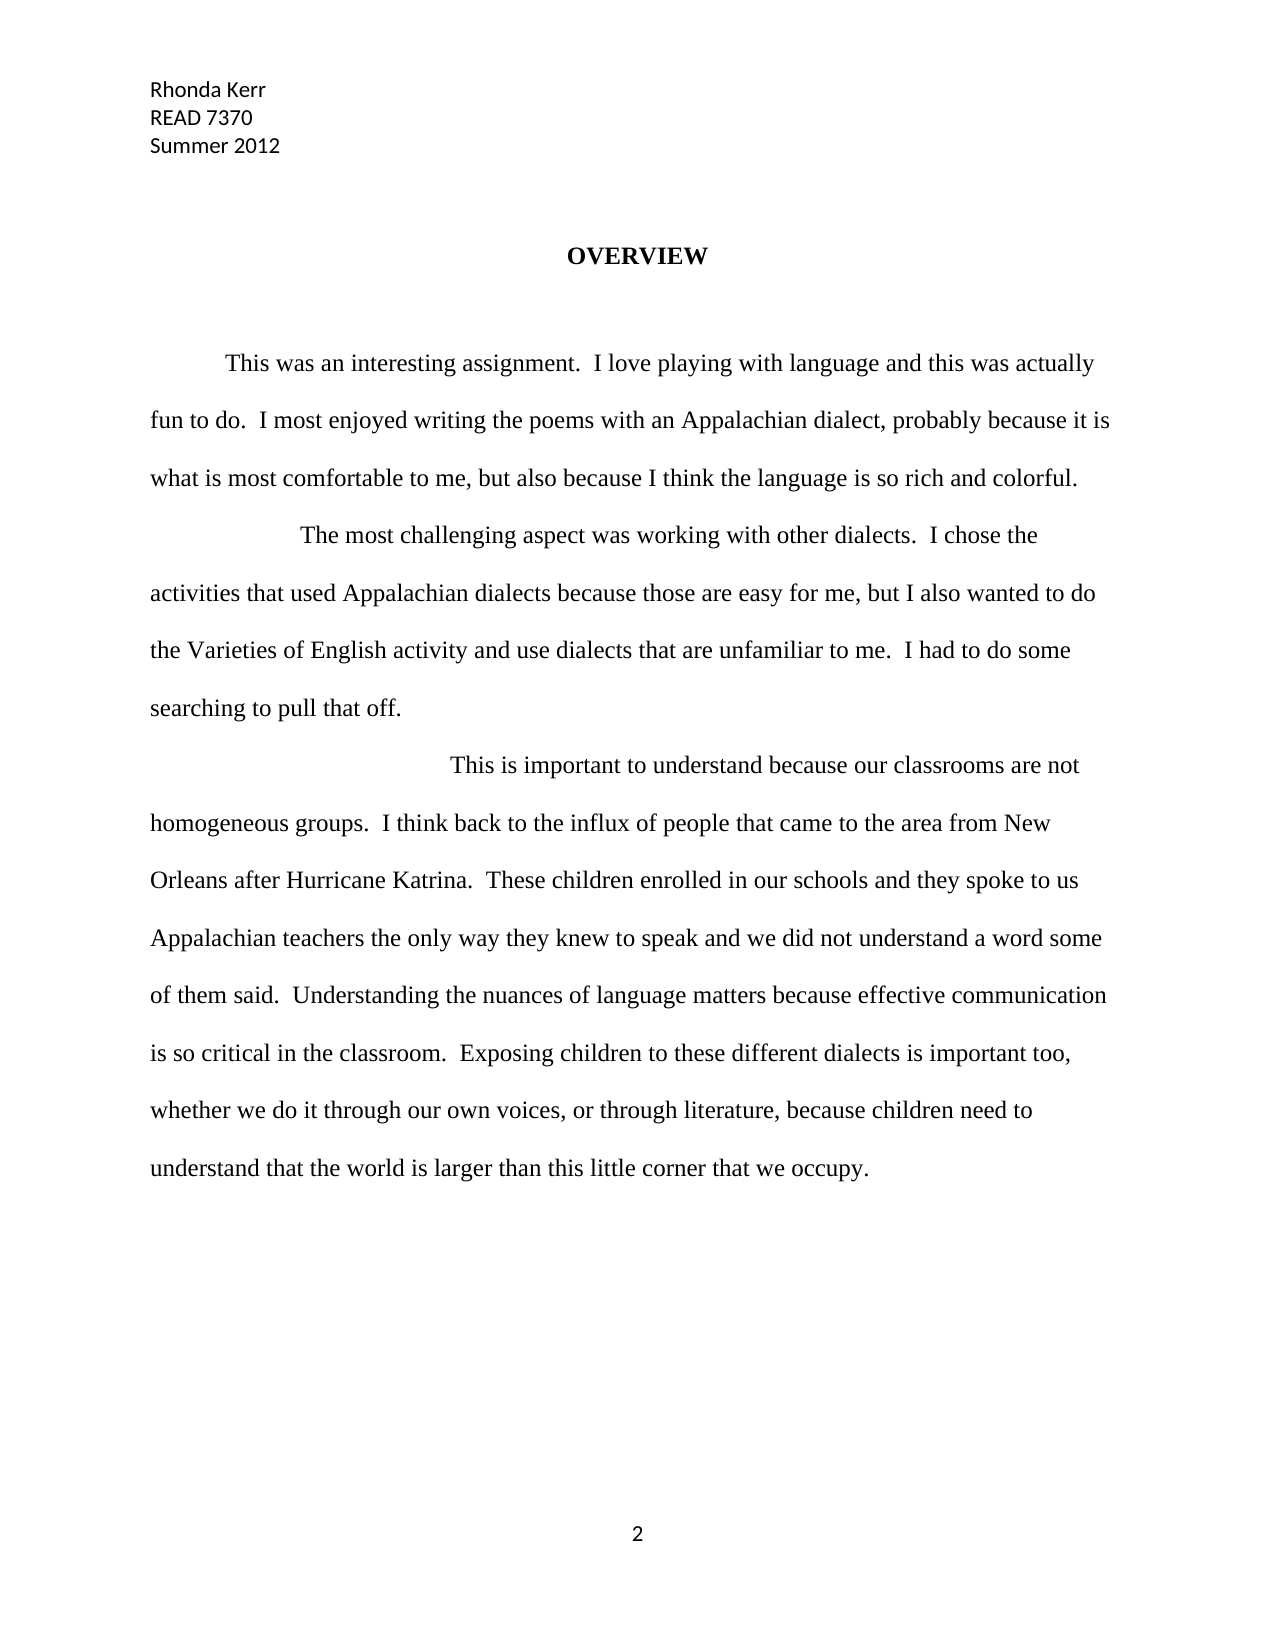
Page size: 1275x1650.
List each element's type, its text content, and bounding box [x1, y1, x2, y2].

text This was an interesting assignment. I love playing with language and this was actually fun to do. I most enjoyed writing the poems with an Appalachian dialect, probably because it is what is most comfortable to me, but also because I think the language is so rich and colorful. The most challenging aspect was working with other dialects. I chose the activities that used Appalachian dialects because those are easy for me, but I also wanted to do the Varieties of English activity and use dialects that are unfamiliar to me. I had to do some searching to pull that off. This is important to understand because our classrooms are not homogeneous groups. I think back to the influx of people that came to the area from New Orleans after Hurricane Katrina. These children enrolled in our schools and they spoke to us Appalachian teachers the only way they knew to speak and we did not understand a word some of them said. Understanding the nuances of language matters because effective communication is so critical in the classroom. Exposing children to these different dialects is important too, whether we do it through our own voices, or through literature, because children need to understand that the world is larger than this little corner that we occupy. [150, 348, 1125, 1182]
text OVERVIEW [150, 241, 1125, 270]
